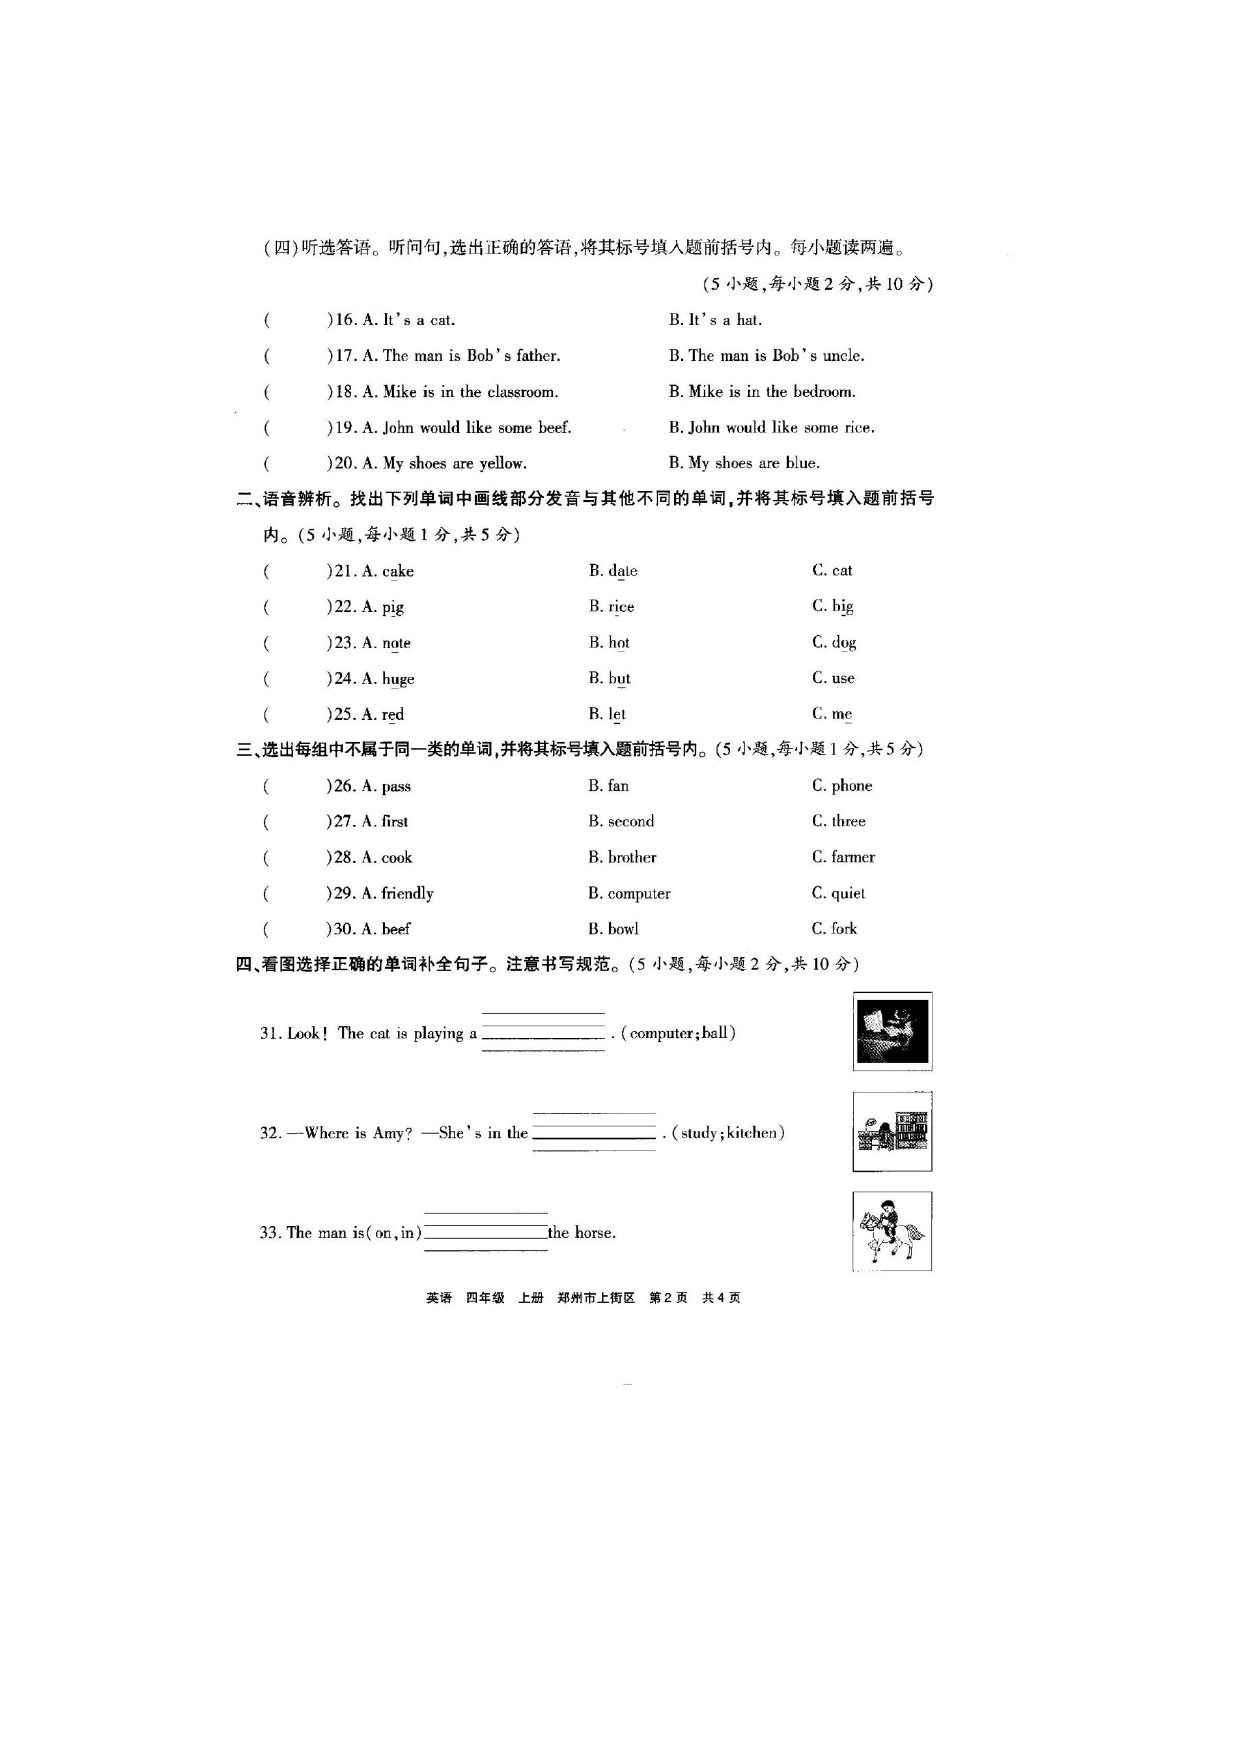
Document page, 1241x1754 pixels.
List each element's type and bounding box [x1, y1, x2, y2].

picture [187, 162, 1053, 1385]
